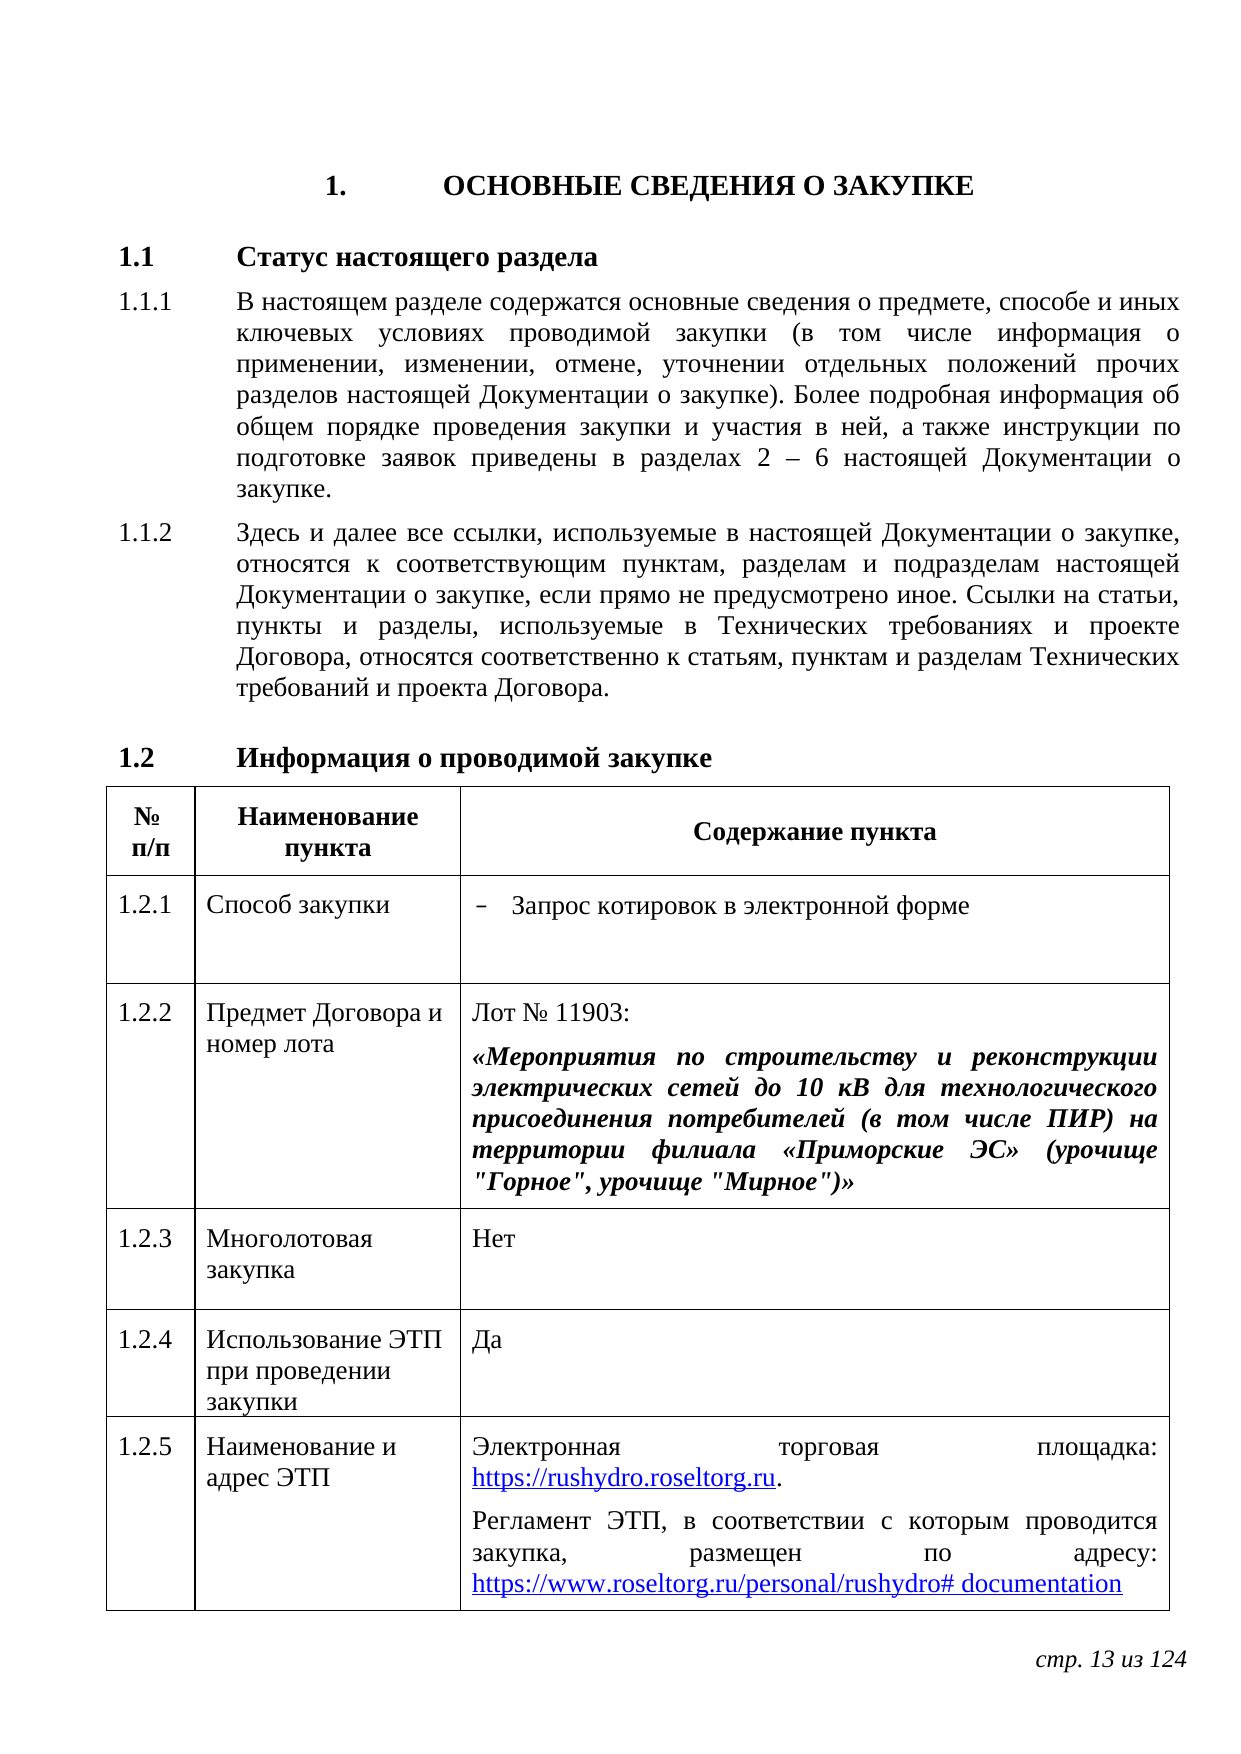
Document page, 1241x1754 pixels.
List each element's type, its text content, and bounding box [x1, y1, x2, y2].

subtitle ОСНОВНЫЕ СВЕДЕНИЯ О ЗАКУПКЕ [118, 168, 1181, 202]
table_cell Способ закупки [196, 876, 460, 983]
table_cell [107, 1417, 194, 1610]
table_cell [107, 1310, 194, 1416]
table_cell Нет [461, 1209, 1169, 1309]
table_cell Наименование и адрес ЭТП [196, 1417, 460, 1610]
table_header Наименование пункта [196, 787, 460, 874]
table_header № п/п [107, 787, 194, 874]
table_cell Использование ЭТП при проведении закупки [196, 1310, 460, 1416]
table_cell Да [461, 1310, 1169, 1416]
text Здесь и далее все ссылки, используемые в настоящей Документации о закупке, относятся к соответствующим пунктам, разделам и подразделам настоящей Документации о закупке, если прямо не предусмотрено иное. Ссылки на статьи, пункты и разделы, используемые в Технических требованиях и проекте Договора, относятся соответственно к статьям, пунктам и разделам Технических требований и проекта Договора. [118, 516, 1181, 703]
table_cell Предмет Договора и номер лота [196, 984, 460, 1208]
table_cell Электронная торговая площадка: https://rushydro.roseltorg.ru. Регламент ЭТП, в соответствии с которым проводится закупка, размещен по адресу: https://www.roseltorg.ru/personal/rushydro# documentation [461, 1417, 1169, 1610]
list В настоящем разделе содержатся основные сведения о предмете, способе и иных ключевых условиях проводимой закупки (в том числе информация о применении, изменении, отмене, уточнении отдельных положений прочих разделов настоящей Документации о закупке). Более подробная информация об общем порядке проведения закупки и участия в ней, а также инструкции по подготовке заявок приведены в разделах 2 – 6 настоящей Документации о закупке. [118, 285, 1181, 503]
table_cell Лот № 11903: «Мероприятия по строительству и реконструкции электрических сетей до 10 кВ для технологического присоединения потребителей (в том числе ПИР) на территории филиала «Приморские ЭС» (урочище "Горное", урочище "Мирное")» [461, 984, 1169, 1208]
table_cell Многолотовая закупка [196, 1209, 460, 1309]
subtitle Статус настоящего раздела [118, 239, 1181, 273]
table_cell [107, 984, 194, 1208]
table_header Содержание пункта [461, 787, 1169, 874]
table_cell [107, 1209, 194, 1309]
subtitle Информация о проводимой закупке [118, 740, 1181, 774]
table_cell [107, 876, 194, 983]
table_cell Запрос котировок в электронной форме [461, 876, 1169, 983]
